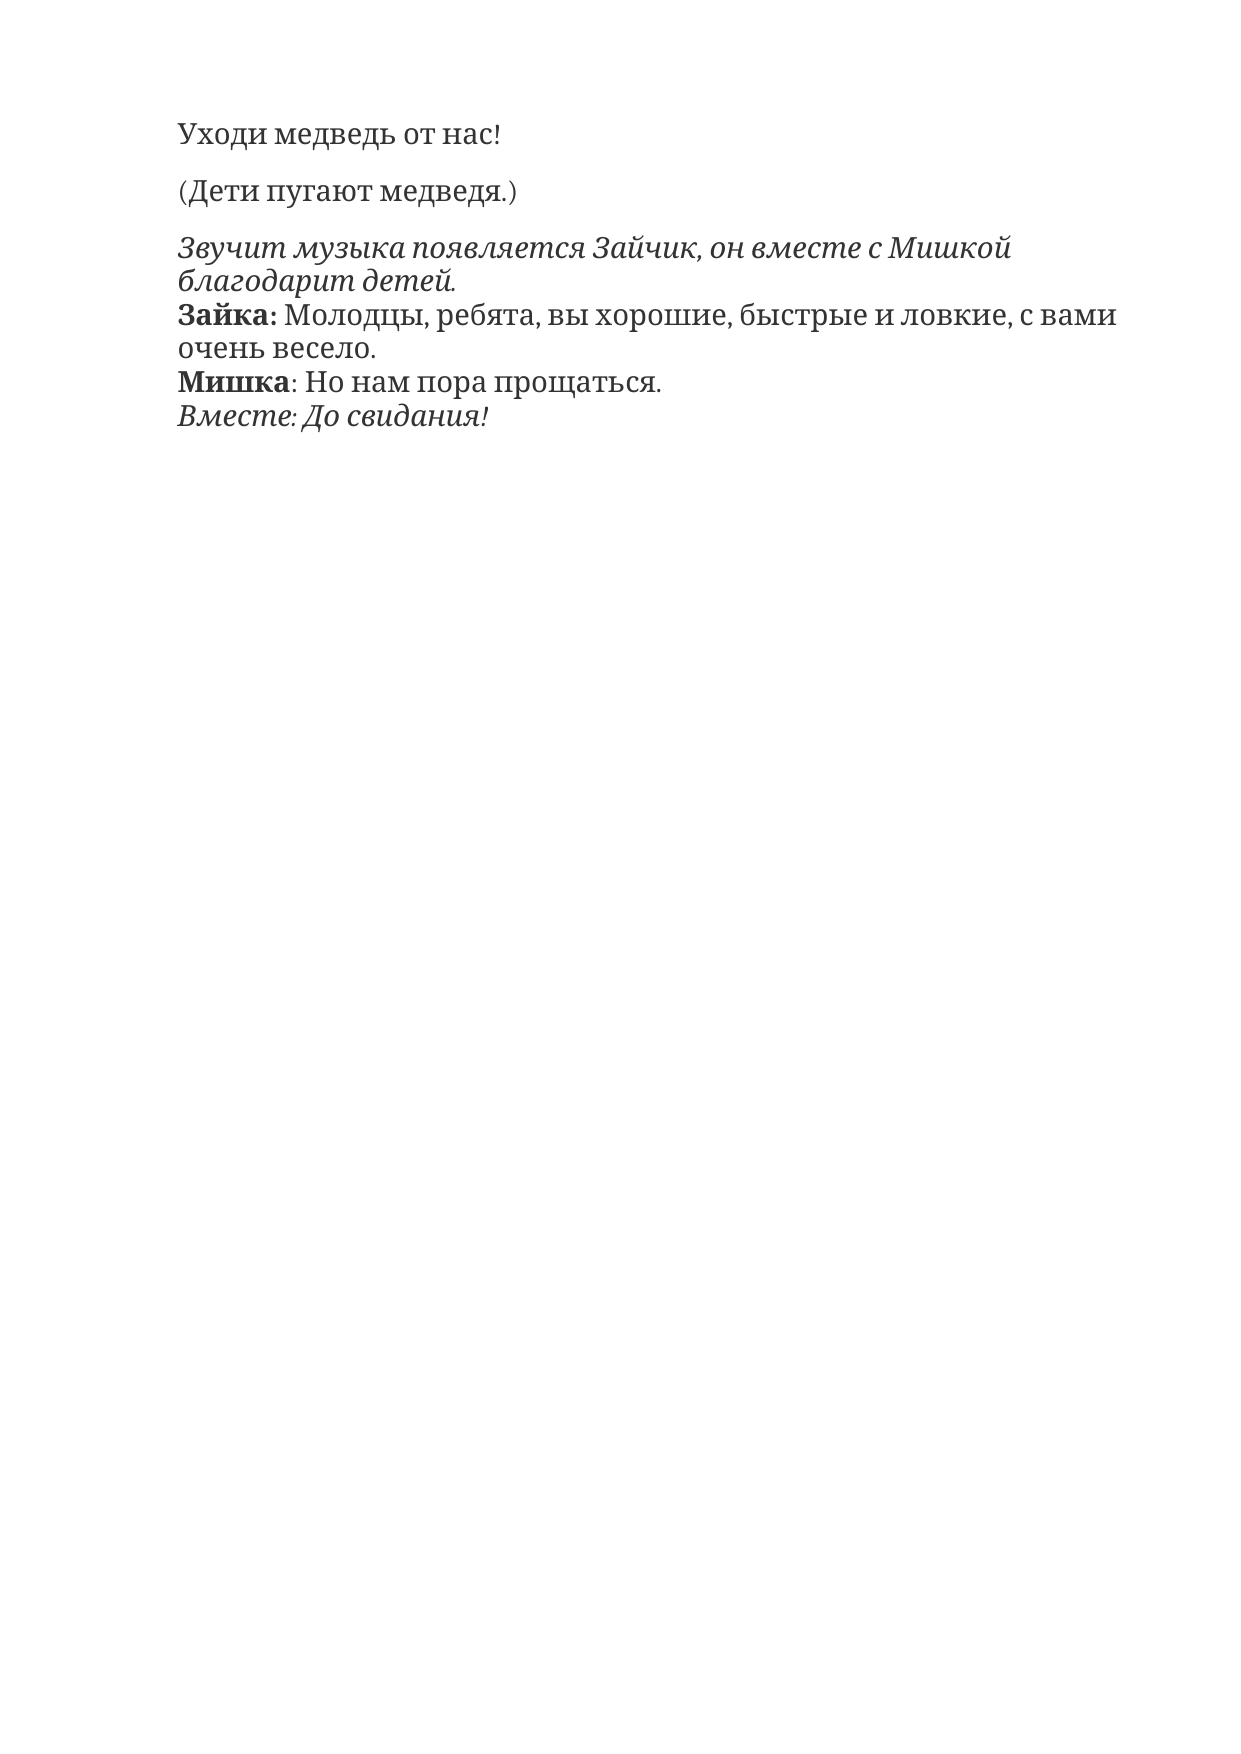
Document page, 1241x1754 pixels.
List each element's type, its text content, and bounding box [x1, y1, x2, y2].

text (Дети пугают медведя.) [177, 175, 1152, 209]
text Звучит музыка появляется Зайчик, он вместе с Мишкой благодарит детей. [177, 232, 1152, 299]
text Вместе: До свидания! [177, 400, 1152, 433]
text Уходи медведь от нас! [177, 118, 1152, 152]
text Мишка: Но нам пора прощаться. [177, 366, 1152, 400]
text Зайка: Молодцы, ребята, вы хорошие, быстрые и ловкие, с вами очень весело. [177, 299, 1152, 366]
